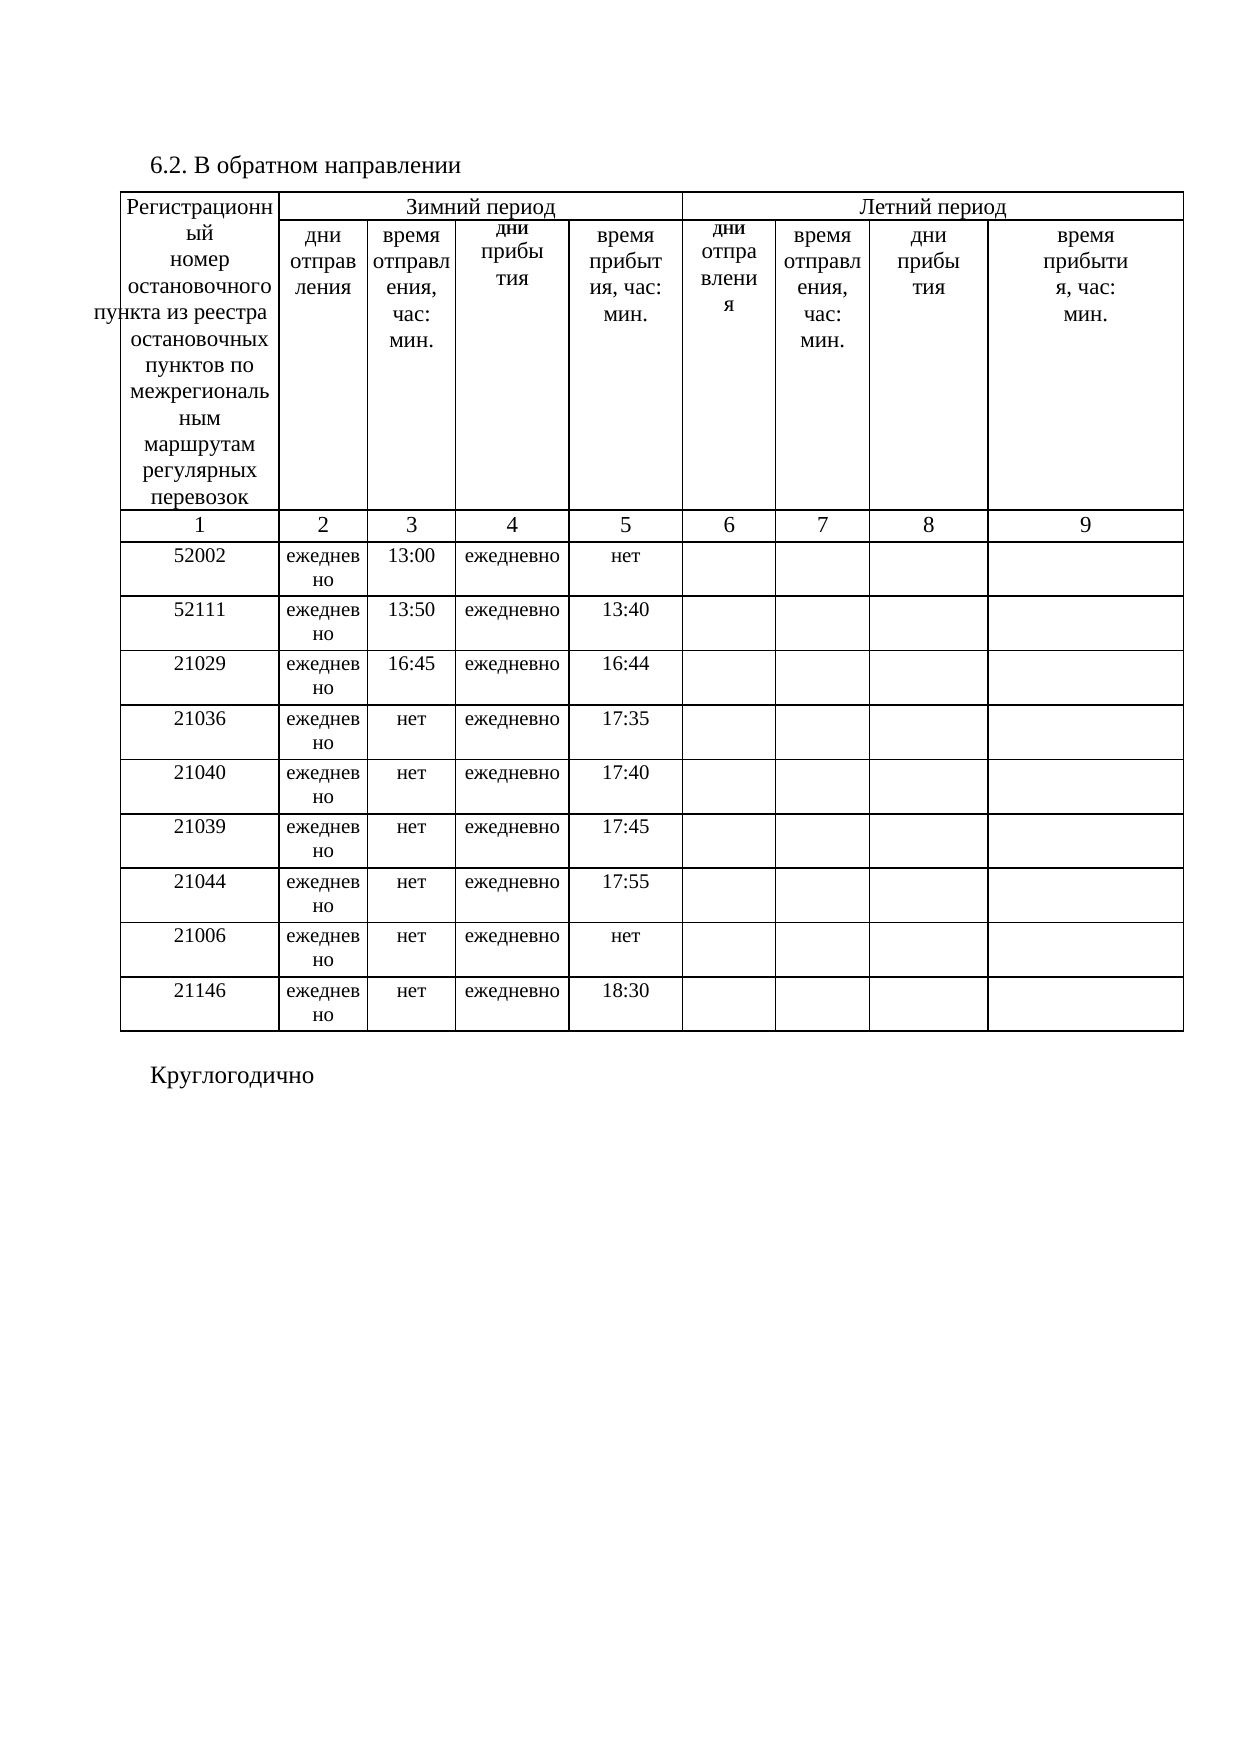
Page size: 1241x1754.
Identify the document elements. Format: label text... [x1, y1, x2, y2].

table_cell время отправл ения, час: мин. [368, 221, 455, 509]
table_cell [776, 815, 869, 867]
table_cell ДНИ прибы тия [456, 221, 568, 509]
table_cell нет [368, 978, 455, 1030]
table_cell [683, 815, 775, 867]
table_cell нет [570, 543, 682, 595]
table_cell ежедневно [280, 543, 367, 595]
table_cell [776, 651, 869, 704]
table_cell [776, 923, 869, 976]
table_cell [989, 760, 1183, 813]
table_cell [776, 978, 869, 1030]
table_cell [683, 869, 775, 922]
table_cell ежедневно [280, 978, 367, 1030]
table_cell [870, 597, 987, 650]
table_cell ежедневно [456, 760, 568, 813]
table_cell время прибыти я, час: мин. [989, 221, 1183, 509]
table_cell [989, 978, 1183, 1030]
table_header Регистрационный номер остановочного пункта из реестра остановочных пунктов по межрегиональным маршрутам регулярных перевозок [121, 193, 278, 509]
table_cell [776, 869, 869, 922]
table_cell 21029 [121, 651, 278, 704]
table_cell 13:40 [570, 597, 682, 650]
table_cell [989, 869, 1183, 922]
table_cell 17:35 [570, 706, 682, 758]
table_cell [870, 760, 987, 813]
table_cell 52002 [121, 543, 278, 595]
table_cell нет [368, 760, 455, 813]
table_cell 5 [570, 511, 682, 541]
table_cell [683, 651, 775, 704]
table_cell [683, 923, 775, 976]
table_cell 16:44 [570, 651, 682, 704]
table_cell 21040 [121, 760, 278, 813]
table_cell [989, 706, 1183, 758]
table_cell [776, 597, 869, 650]
table_cell [870, 706, 987, 758]
table_cell нет [368, 869, 455, 922]
table_cell ежедневно [280, 815, 367, 867]
table_cell 16:45 [368, 651, 455, 704]
table_cell [989, 651, 1183, 704]
table_cell нет [368, 815, 455, 867]
table_cell [776, 706, 869, 758]
table_cell 21044 [121, 869, 278, 922]
table_cell ежедневно [456, 815, 568, 867]
table_header Летний период [683, 193, 1183, 219]
table_cell нет [368, 923, 455, 976]
table_cell ежедневно [456, 923, 568, 976]
table_cell время отправл ения, час: мин. [776, 221, 869, 509]
table_cell ежедневно [280, 760, 367, 813]
table_cell дни прибы тия [870, 221, 987, 509]
table_cell [989, 815, 1183, 867]
table_cell ДНИ отпра влени я [683, 221, 775, 509]
table_cell ежедневно [280, 651, 367, 704]
table_cell 17:40 [570, 760, 682, 813]
table_cell 3 [368, 511, 455, 541]
table_cell 13:50 [368, 597, 455, 650]
table_cell [989, 597, 1183, 650]
table_cell [870, 978, 987, 1030]
table_cell ежедневно [280, 597, 367, 650]
table_cell 18:30 [570, 978, 682, 1030]
table_cell 21036 [121, 706, 278, 758]
table_cell 7 [776, 511, 869, 541]
table_cell 21039 [121, 815, 278, 867]
table_cell ежедневно [456, 869, 568, 922]
table_cell ежедневно [456, 543, 568, 595]
table_cell 1 [121, 511, 278, 541]
table_cell 4 [456, 511, 568, 541]
table_cell 21146 [121, 978, 278, 1030]
table_cell нет [570, 923, 682, 976]
text 6.2. В обратном направлении [150, 150, 1090, 179]
table_cell ежедневно [280, 706, 367, 758]
table_cell [870, 651, 987, 704]
table_cell 52111 [121, 597, 278, 650]
table_header Зимний период [280, 193, 682, 219]
table_cell 8 [870, 511, 987, 541]
table_cell 9 [989, 511, 1183, 541]
table_cell 17:45 [570, 815, 682, 867]
table_cell время прибыт ия, час: мин. [570, 221, 682, 509]
table_cell ежедневно [280, 923, 367, 976]
table_cell 17:55 [570, 869, 682, 922]
table_cell 21006 [121, 923, 278, 976]
table_cell 13:00 [368, 543, 455, 595]
table_cell ежедневно [456, 978, 568, 1030]
table_cell нет [368, 706, 455, 758]
table_cell [870, 543, 987, 595]
text Круглогодично [150, 1061, 1090, 1089]
table_cell [870, 815, 987, 867]
table_cell [870, 923, 987, 976]
table_cell ежедневно [280, 869, 367, 922]
table_cell [870, 869, 987, 922]
table_cell [776, 760, 869, 813]
table_cell дни отправ ления [280, 221, 367, 509]
table_cell [683, 760, 775, 813]
table_cell ежедневно [456, 706, 568, 758]
table_cell 6 [683, 511, 775, 541]
table_cell [989, 923, 1183, 976]
table_cell 2 [280, 511, 367, 541]
table_cell ежедневно [456, 651, 568, 704]
table_cell [989, 543, 1183, 595]
table_cell [683, 543, 775, 595]
table_cell ежедневно [456, 597, 568, 650]
table_cell [683, 706, 775, 758]
table_cell [776, 543, 869, 595]
table_cell [683, 597, 775, 650]
table_cell [683, 978, 775, 1030]
